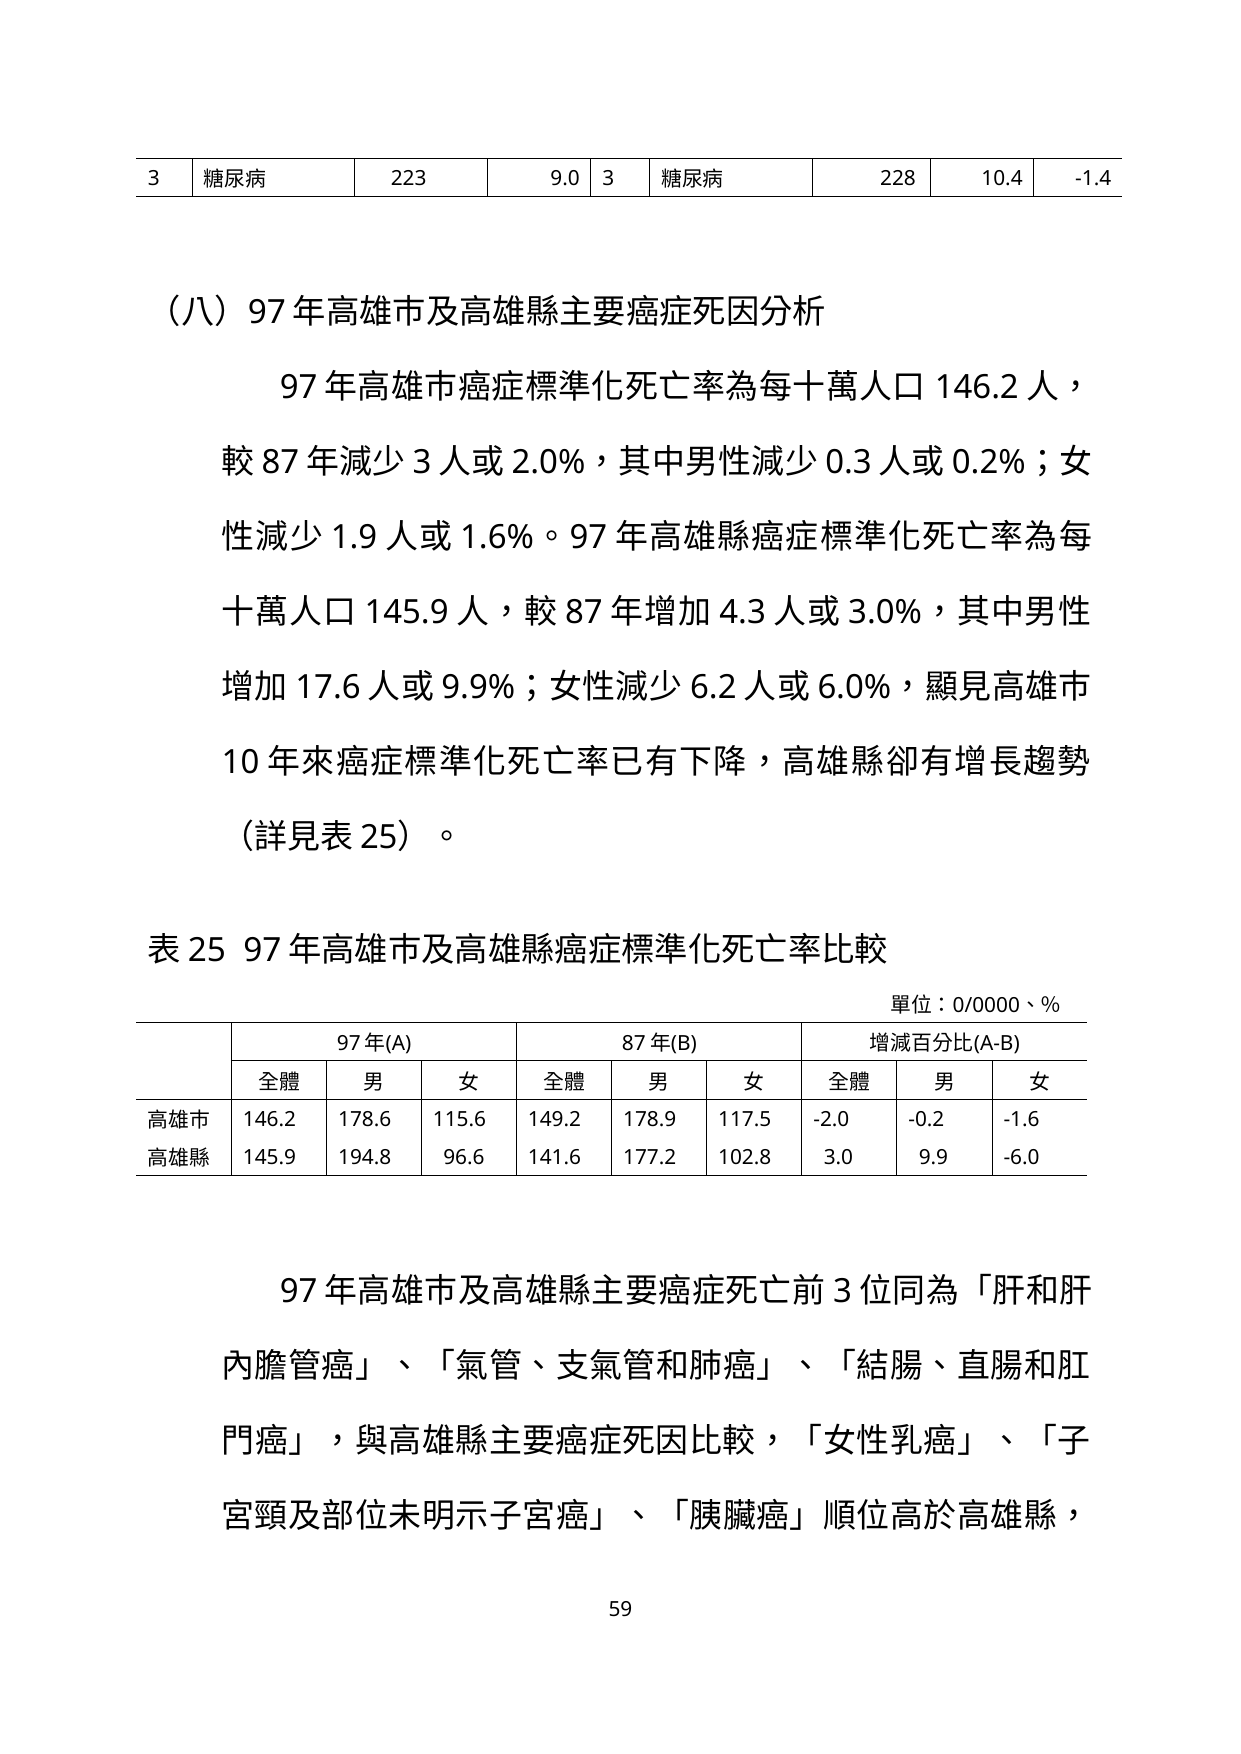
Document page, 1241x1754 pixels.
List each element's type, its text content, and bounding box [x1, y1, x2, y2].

table_cell -1.6 [993, 1100, 1087, 1137]
table_cell 3 [136, 159, 192, 196]
text 單位：0/0000、％ [148, 984, 1061, 1022]
table_header [136, 1023, 231, 1099]
table_cell 女 [993, 1061, 1087, 1099]
text （八）97年高雄巿及高雄縣主要癌症死因分析 [148, 272, 1042, 347]
table_cell 10.4 [931, 159, 1033, 196]
table_cell -6.0 [993, 1138, 1087, 1175]
table_cell -0.2 [897, 1100, 992, 1137]
table_cell 全體 [517, 1061, 611, 1099]
table_cell 178.9 [612, 1100, 706, 1137]
table_cell 9.9 [897, 1138, 992, 1175]
table_cell 177.2 [612, 1138, 706, 1175]
table_cell 女 [422, 1061, 516, 1099]
table_cell -1.4 [1034, 159, 1122, 196]
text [221, 1251, 1092, 1551]
table_cell 194.8 [327, 1138, 421, 1175]
table_cell 102.8 [707, 1138, 801, 1175]
table_cell 9.0 [488, 159, 590, 196]
table_cell 228 [813, 159, 930, 196]
table_cell 145.9 [232, 1138, 326, 1175]
text 97年高雄巿癌症標準化死亡率為每十萬人口146.2人，較87年減少3人或2.0%，其中男性減少0.3人或0.2%；女性減少1.9人或1.6%。97年高雄縣癌症標準化死亡率為每十萬人口145.9人，較87年增加4.3人或3.0%，其中男性增加17.6人或9.9%；女性減少6.2人或6.0%，顯見高雄巿10年來癌症標準化死亡率已有下降，高雄縣卻有增長趨勢（詳見表25）。 [221, 347, 1092, 872]
table_cell 高雄縣 [136, 1138, 231, 1175]
table_cell 男 [897, 1061, 992, 1099]
table_header 87年(B) [517, 1023, 801, 1060]
table_header 增減百分比(A-B) [802, 1023, 1087, 1060]
table_cell -2.0 [802, 1100, 896, 1137]
text 表25 97年高雄巿及高雄縣癌症標準化死亡率比較 [148, 909, 1092, 984]
table_cell 3 [591, 159, 649, 196]
table_cell 全體 [802, 1061, 896, 1099]
table_cell 146.2 [232, 1100, 326, 1137]
table_cell 女 [707, 1061, 801, 1099]
table_cell 3.0 [802, 1138, 896, 1175]
table_cell 115.6 [422, 1100, 516, 1137]
table_cell 糖尿病 [193, 159, 354, 196]
table_cell 96.6 [422, 1138, 516, 1175]
table_cell 223 [355, 159, 487, 196]
table_cell 149.2 [517, 1100, 611, 1137]
table_cell 高雄巿 [136, 1100, 231, 1137]
table_cell 全體 [232, 1061, 326, 1099]
table_cell 141.6 [517, 1138, 611, 1175]
table_header 97年(A) [232, 1023, 516, 1060]
table_cell 117.5 [707, 1100, 801, 1137]
table_cell 178.6 [327, 1100, 421, 1137]
table_cell 男 [612, 1061, 706, 1099]
table_cell 糖尿病 [650, 159, 812, 196]
table_cell 男 [327, 1061, 421, 1099]
